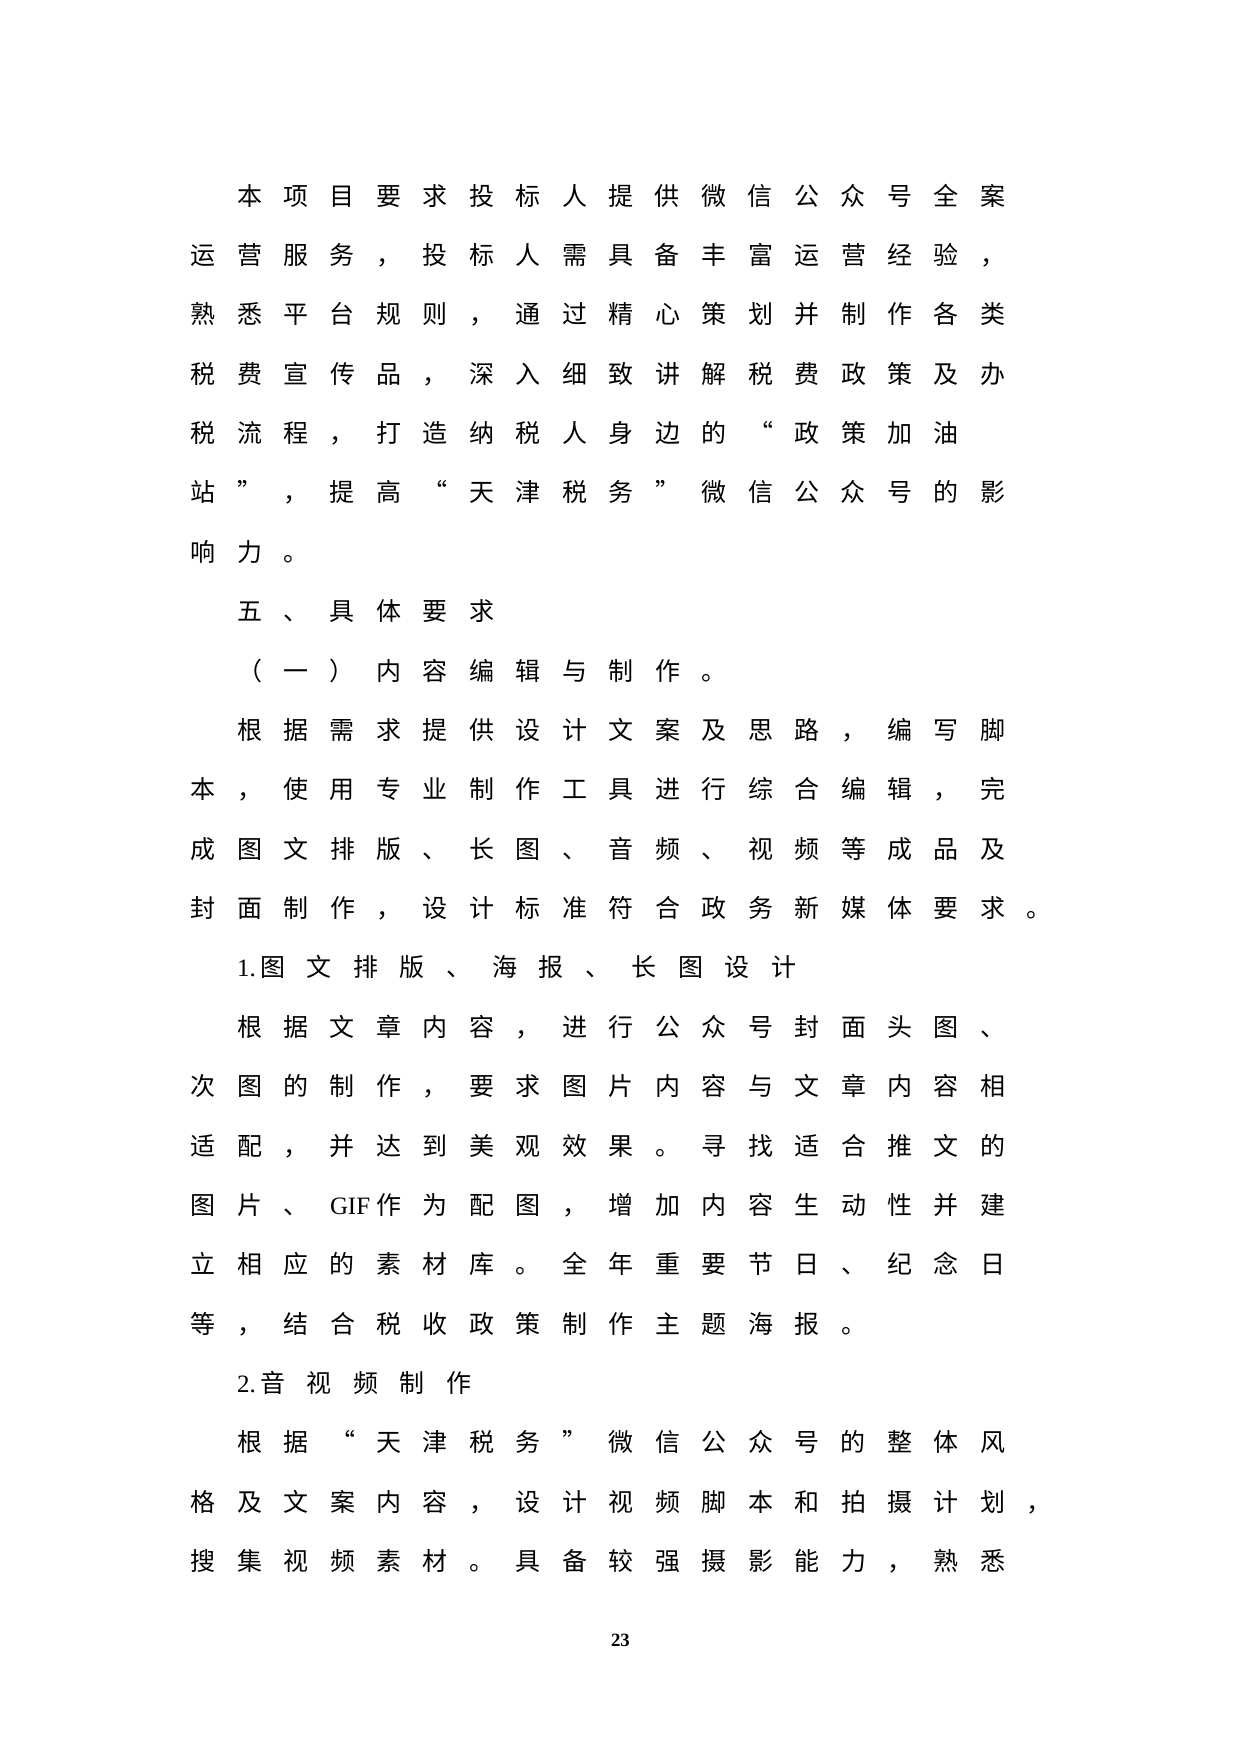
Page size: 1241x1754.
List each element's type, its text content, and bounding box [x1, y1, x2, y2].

text 五、具体要求 [190, 580, 1050, 639]
text （一）内容编辑与制作。 [190, 639, 1050, 699]
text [190, 1411, 1050, 1589]
text 本项目要求投标人提供微信公众号全案运营服务，投标人需具备丰富运营经验，熟悉平台规则，通过精心策划并制作各类税费宣传品，深入细致讲解税费政策及办税流程，打造纳税人身边的“政策加油站”，提高“天津税务”微信公众号的影响力。 [190, 164, 1050, 580]
text 1.图文排版、海报、长图设计 [190, 936, 1050, 996]
text 根据需求提供设计文案及思路，编写脚本，使用专业制作工具进行综合编辑，完成图文排版、长图、音频、视频等成品及封面制作，设计标准符合政务新媒体要求。 [190, 699, 1050, 936]
text 2.音视频制作 [190, 1352, 1050, 1411]
text 根据文章内容，进行公众号封面头图、次图的制作，要求图片内容与文章内容相适配，并达到美观效果。寻找适合推文的图片、GIF作为配图，增加内容生动性并建立相应的素材库。全年重要节日、纪念日等，结合税收政策制作主题海报。 [190, 996, 1050, 1352]
